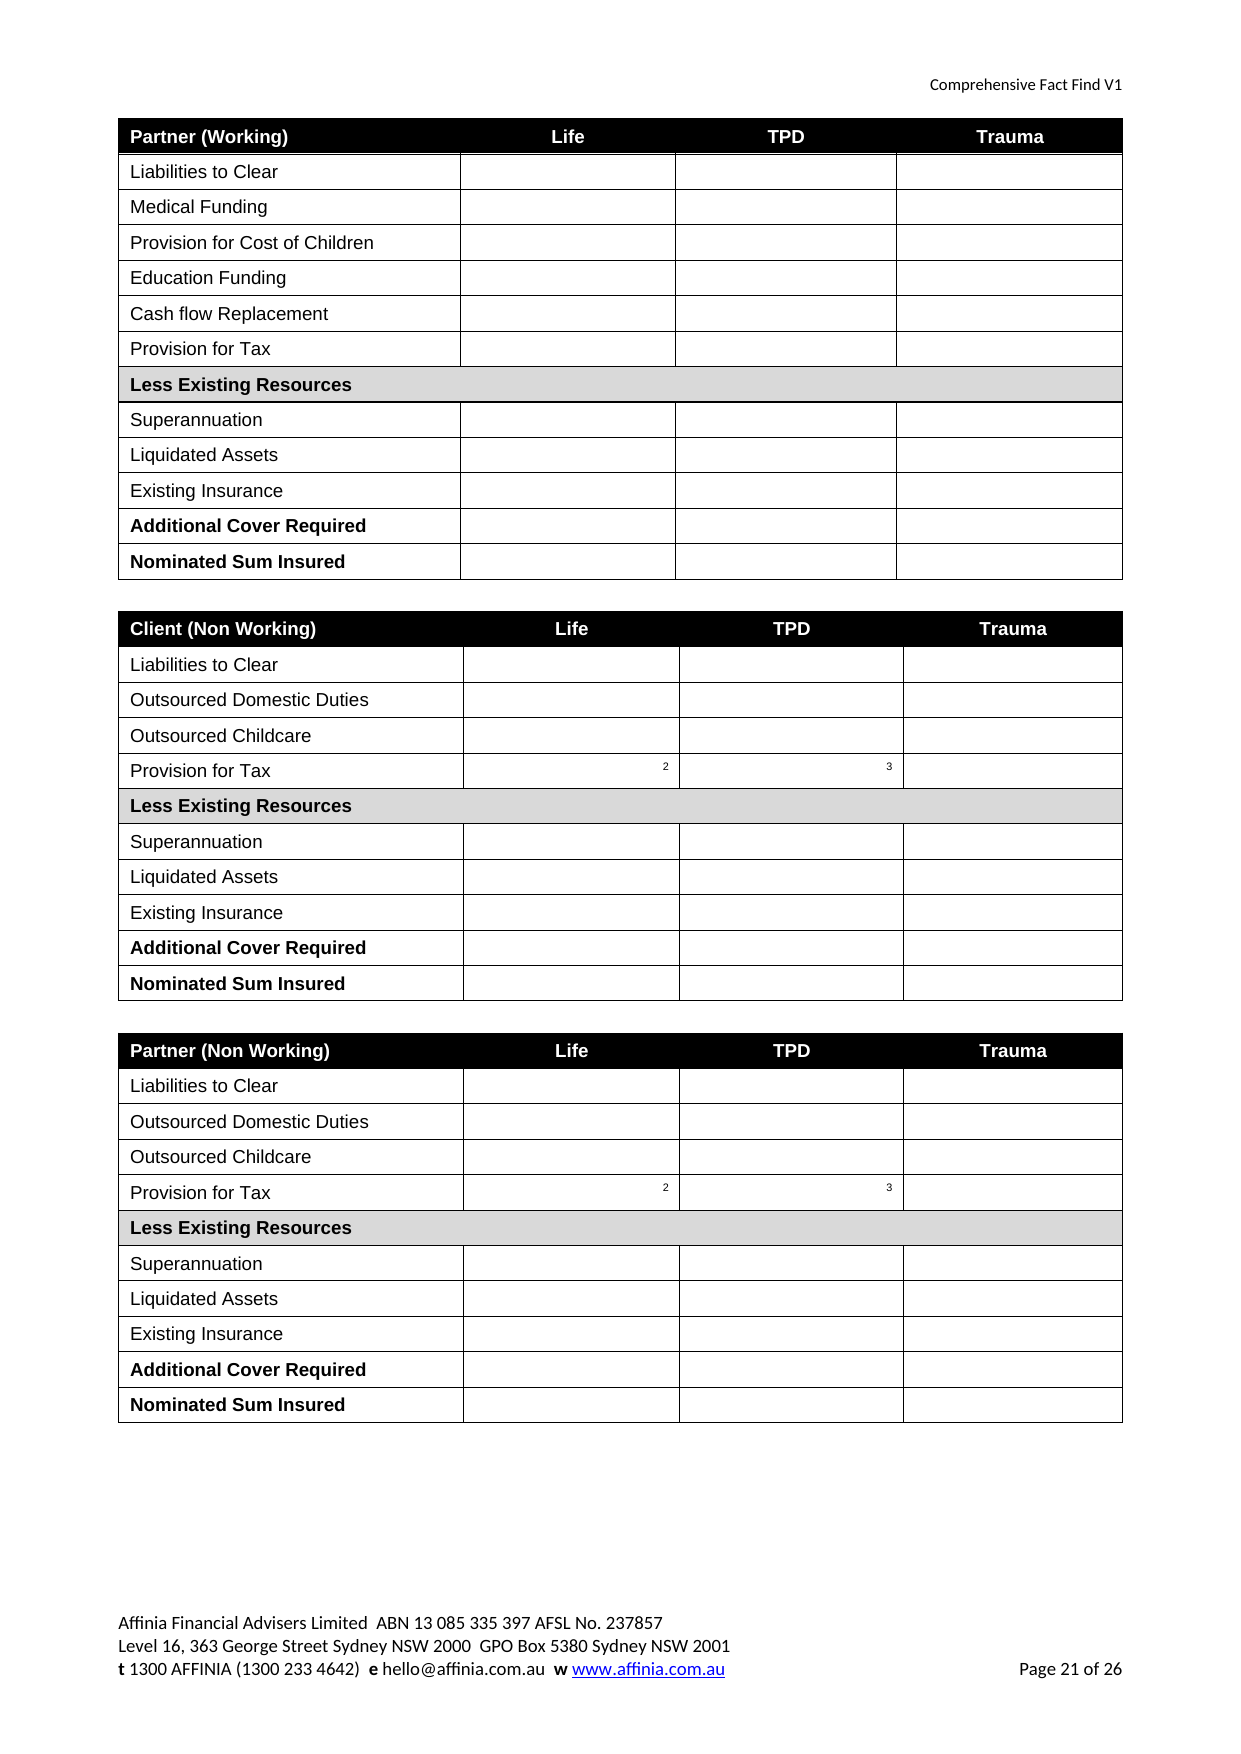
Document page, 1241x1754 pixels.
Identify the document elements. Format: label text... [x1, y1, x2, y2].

table_cell [464, 1388, 679, 1422]
table_cell [676, 155, 896, 189]
table_cell [897, 190, 1122, 224]
table_cell [680, 966, 903, 1000]
table_cell Education Funding [119, 261, 460, 295]
table_cell [464, 683, 679, 717]
table_cell [464, 966, 679, 1000]
table_cell [464, 1104, 679, 1139]
table_cell [461, 403, 675, 437]
table_cell [897, 296, 1122, 331]
table_cell [904, 1388, 1122, 1422]
table_cell [904, 1281, 1122, 1316]
table_cell [676, 296, 896, 331]
table_cell [904, 1352, 1122, 1387]
table_cell Superannuation [119, 824, 463, 859]
table_header Life [461, 119, 675, 153]
table_cell Outsourced Childcare [119, 718, 463, 752]
table_cell [904, 754, 1122, 788]
table_cell [897, 225, 1122, 260]
table_cell [461, 438, 675, 472]
table_header Trauma [904, 1034, 1122, 1068]
table_cell [680, 1317, 903, 1351]
table_cell Existing Insurance [119, 895, 463, 929]
table_cell Liabilities to Clear [119, 1069, 463, 1103]
table_cell [904, 683, 1122, 717]
table_cell [464, 860, 679, 894]
table_cell [904, 647, 1122, 682]
table_cell Provision for Cost of Children [119, 225, 460, 260]
table_cell [897, 155, 1122, 189]
table_cell Existing Insurance [119, 1317, 463, 1351]
table_cell [680, 931, 903, 965]
table_cell [464, 824, 679, 859]
table_cell Liquidated Assets [119, 860, 463, 894]
table_cell [461, 261, 675, 295]
table_cell [461, 190, 675, 224]
table_cell [464, 1352, 679, 1387]
table_cell Nominated Sum Insured [119, 544, 460, 578]
table_cell [461, 155, 675, 189]
table_cell [676, 473, 896, 508]
table_cell [904, 718, 1122, 752]
table_cell Additional Cover Required [119, 509, 460, 543]
table_cell [676, 225, 896, 260]
table_cell [680, 718, 903, 752]
table_cell Liabilities to Clear [119, 647, 463, 682]
table_cell [680, 1140, 903, 1174]
table_header Trauma [897, 119, 1122, 153]
table_cell Liquidated Assets [119, 1281, 463, 1316]
table_cell [680, 683, 903, 717]
table_cell [676, 438, 896, 472]
table_cell [461, 473, 675, 508]
table_header TPD [680, 1034, 903, 1068]
table_cell [904, 1317, 1122, 1351]
table_cell [897, 509, 1122, 543]
table_cell Provision for Tax [119, 754, 463, 788]
table_cell [464, 647, 679, 682]
table_cell [897, 544, 1122, 578]
table_cell Cash flow Replacement [119, 296, 460, 331]
table_cell Outsourced Childcare [119, 1140, 463, 1174]
table_cell Outsourced Domestic Duties [119, 683, 463, 717]
table_cell [897, 438, 1122, 472]
table_cell [676, 332, 896, 366]
table_cell [897, 403, 1122, 437]
table_cell Less Existing Resources [119, 367, 1122, 401]
table_cell [676, 403, 896, 437]
table_header TPD [676, 119, 896, 153]
table_cell [680, 860, 903, 894]
table_cell [904, 1246, 1122, 1280]
table_cell [464, 931, 679, 965]
table_cell Nominated Sum Insured [119, 966, 463, 1000]
table_cell [680, 1388, 903, 1422]
table_cell [904, 966, 1122, 1000]
table_header TPD [680, 612, 903, 646]
table_cell 3 [680, 754, 903, 788]
table_cell [904, 931, 1122, 965]
table_cell [897, 473, 1122, 508]
table_cell [897, 261, 1122, 295]
table_cell Additional Cover Required [119, 1352, 463, 1387]
table_header Partner (Non Working) [119, 1034, 463, 1068]
table_cell Less Existing Resources [119, 789, 1122, 823]
table_cell Additional Cover Required [119, 931, 463, 965]
table_cell [680, 824, 903, 859]
table_cell [461, 509, 675, 543]
table_cell [904, 1069, 1122, 1103]
table_cell [904, 860, 1122, 894]
table_header Client (Non Working) [119, 612, 463, 646]
table_cell Less Existing Resources [119, 1211, 1122, 1245]
table_cell Medical Funding [119, 190, 460, 224]
table_header Partner (Working) [119, 119, 460, 153]
table_cell [904, 1140, 1122, 1174]
table_cell [897, 332, 1122, 366]
table_cell Nominated Sum Insured [119, 1388, 463, 1422]
table_cell Liabilities to Clear [119, 155, 460, 189]
table_cell [464, 1246, 679, 1280]
table_header Life [464, 1034, 679, 1068]
table_cell [464, 718, 679, 752]
table_cell [461, 225, 675, 260]
table_cell Provision for Tax [119, 332, 460, 366]
table_cell [676, 509, 896, 543]
table_cell Provision for Tax [119, 1175, 463, 1209]
table_cell [680, 1281, 903, 1316]
table_cell Superannuation [119, 403, 460, 437]
table_cell [676, 544, 896, 578]
table_cell [461, 332, 675, 366]
table_cell [904, 1175, 1122, 1209]
table_cell [461, 544, 675, 578]
table_cell [904, 1104, 1122, 1139]
table_cell Existing Insurance [119, 473, 460, 508]
table_cell [464, 1069, 679, 1103]
table_cell 2 [464, 1175, 679, 1209]
table_cell [680, 895, 903, 929]
table_cell Liquidated Assets [119, 438, 460, 472]
table_cell Outsourced Domestic Duties [119, 1104, 463, 1139]
table_header Trauma [904, 612, 1122, 646]
table_cell [464, 1317, 679, 1351]
table_cell [676, 190, 896, 224]
table_cell 3 [680, 1175, 903, 1209]
table_cell [680, 1069, 903, 1103]
table_cell Superannuation [119, 1246, 463, 1280]
table_cell [461, 296, 675, 331]
table_cell [464, 1140, 679, 1174]
table_cell [680, 1352, 903, 1387]
table_cell [680, 647, 903, 682]
table_cell 2 [464, 754, 679, 788]
table_cell [464, 1281, 679, 1316]
table_cell [680, 1104, 903, 1139]
table_cell [904, 895, 1122, 929]
table_cell [904, 824, 1122, 859]
table_cell [676, 261, 896, 295]
table_cell [680, 1246, 903, 1280]
table_header Life [464, 612, 679, 646]
table_cell [464, 895, 679, 929]
